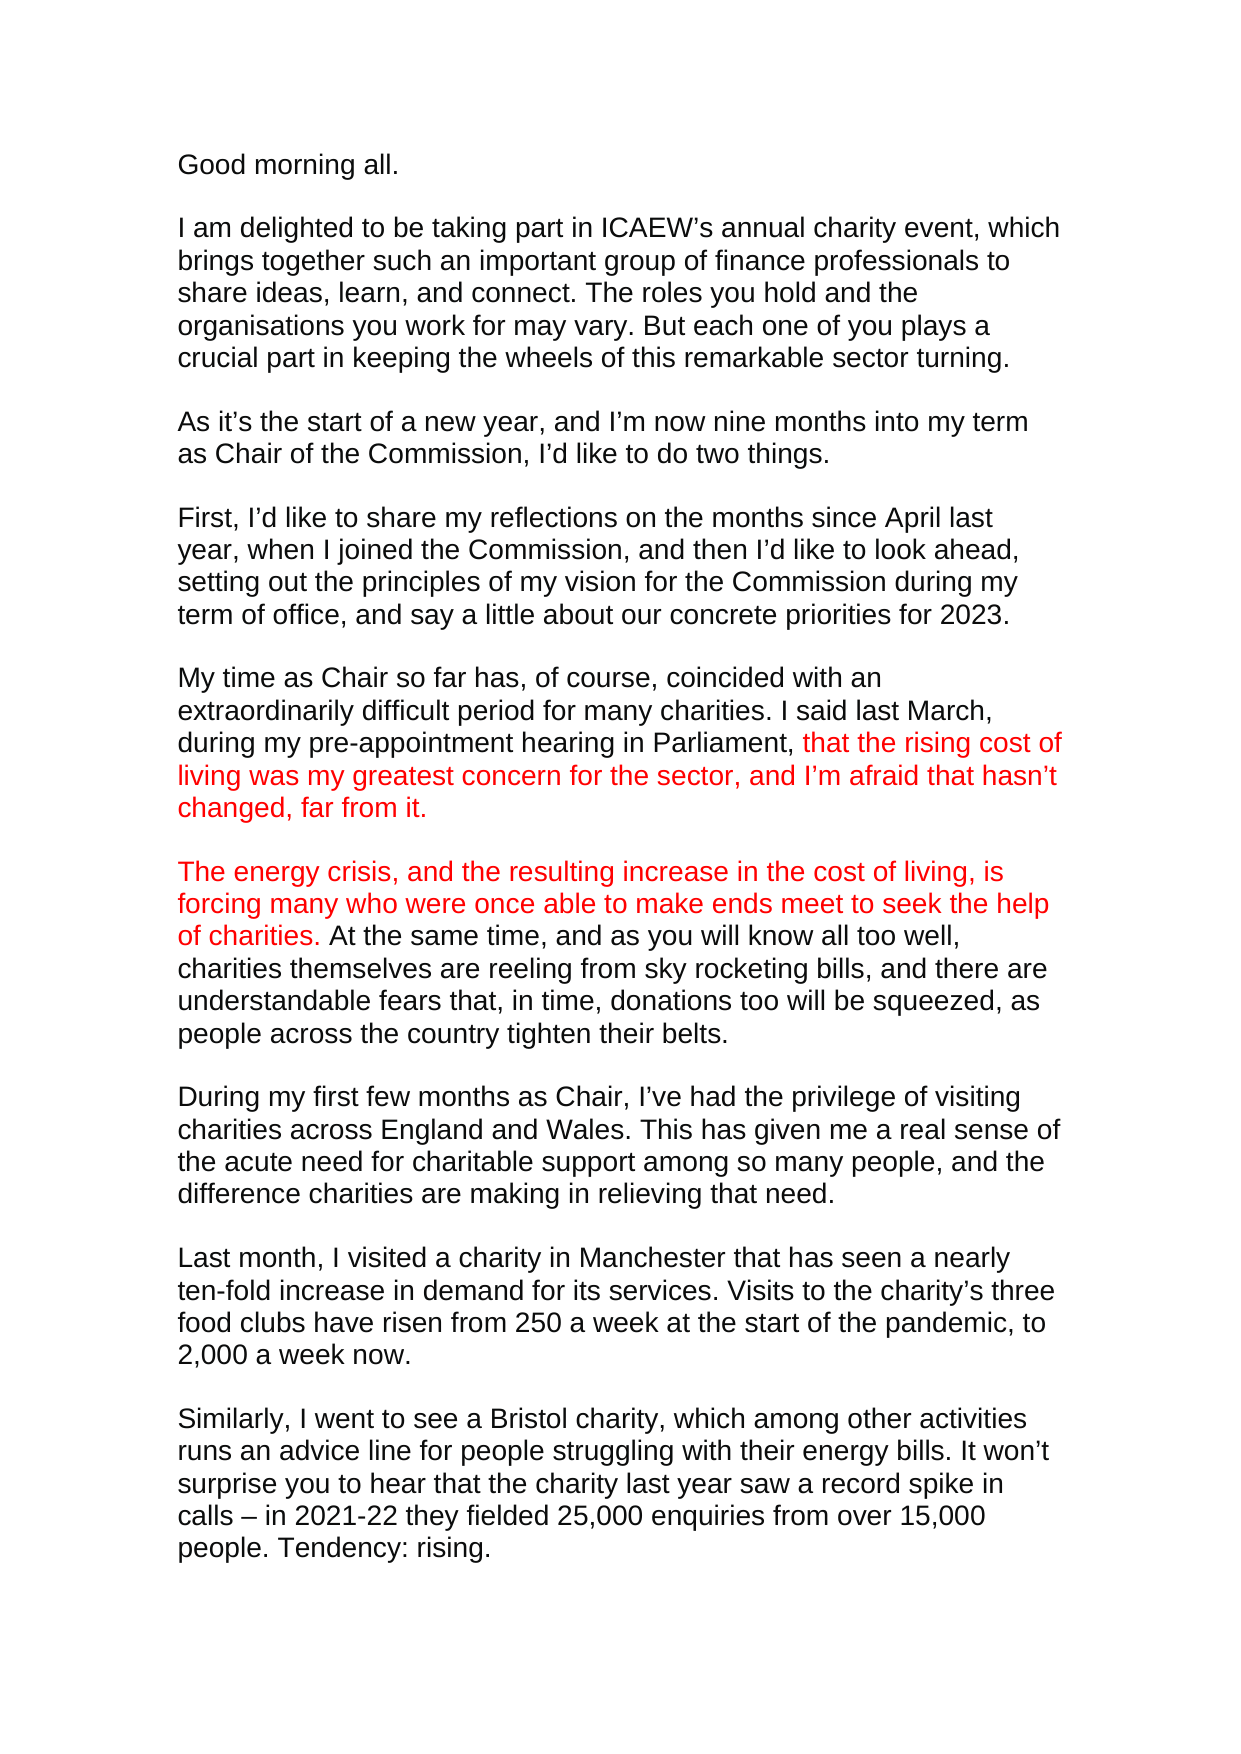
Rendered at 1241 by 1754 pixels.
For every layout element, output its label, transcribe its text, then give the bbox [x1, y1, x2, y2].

text Good morning all. [177, 148, 1063, 180]
text Last month, I visited a charity in Manchester that has seen a nearly ten-fold increase in demand for its services. Visits to the charity’s three food clubs have risen from 250 a week at the start of the pandemic, to 2,000 a week now. [177, 1241, 1063, 1371]
text First, I’d like to share my reflections on the months since April last year, when I joined the Commission, and then I’d like to look ahead, setting out the principles of my vision for the Commission during my term of office, and say a little about our concrete priorities for 2023. [177, 501, 1063, 630]
text I am delighted to be taking part in ICAEW’s annual charity event, which brings together such an important group of finance professionals to share ideas, learn, and connect. The roles you hold and the organisations you work for may vary. But each one of you plays a crucial part in keeping the wheels of this remarkable sector turning. [177, 211, 1063, 373]
text My time as Chair so far has, of course, coincided with an extraordinarily difficult period for many charities. I said last March, during my pre-appointment hearing in Parliament, that the rising cost of living was my greatest concern for the sector, and I’m afraid that hasn’t changed, far from it. [177, 661, 1063, 823]
text During my first few months as Chair, I’ve had the privilege of visiting charities across England and Wales. This has given me a real sense of the acute need for charitable support among so many people, and the difference charities are making in relieving that need. [177, 1080, 1063, 1210]
text As it’s the start of a new year, and I’m now nine months into my term as Chair of the Commission, I’d like to do two things. [177, 404, 1063, 469]
text Similarly, I went to see a Bristol charity, which among other activities runs an advice line for people struggling with their energy bills. It won’t surprise you to hear that the charity last year saw a record spike in calls – in 2021-22 they fielded 25,000 enquiries from over 15,000 people. Tendency: rising. [177, 1402, 1063, 1564]
text The energy crisis, and the resulting increase in the cost of living, is forcing many who were once able to make ends meet to seek the help of charities. At the same time, and as you will know all too well, charities themselves are reeling from sky rocketing bills, and there are understandable fears that, in time, donations too will be squeezed, as people across the country tighten their belts. [177, 854, 1063, 1049]
